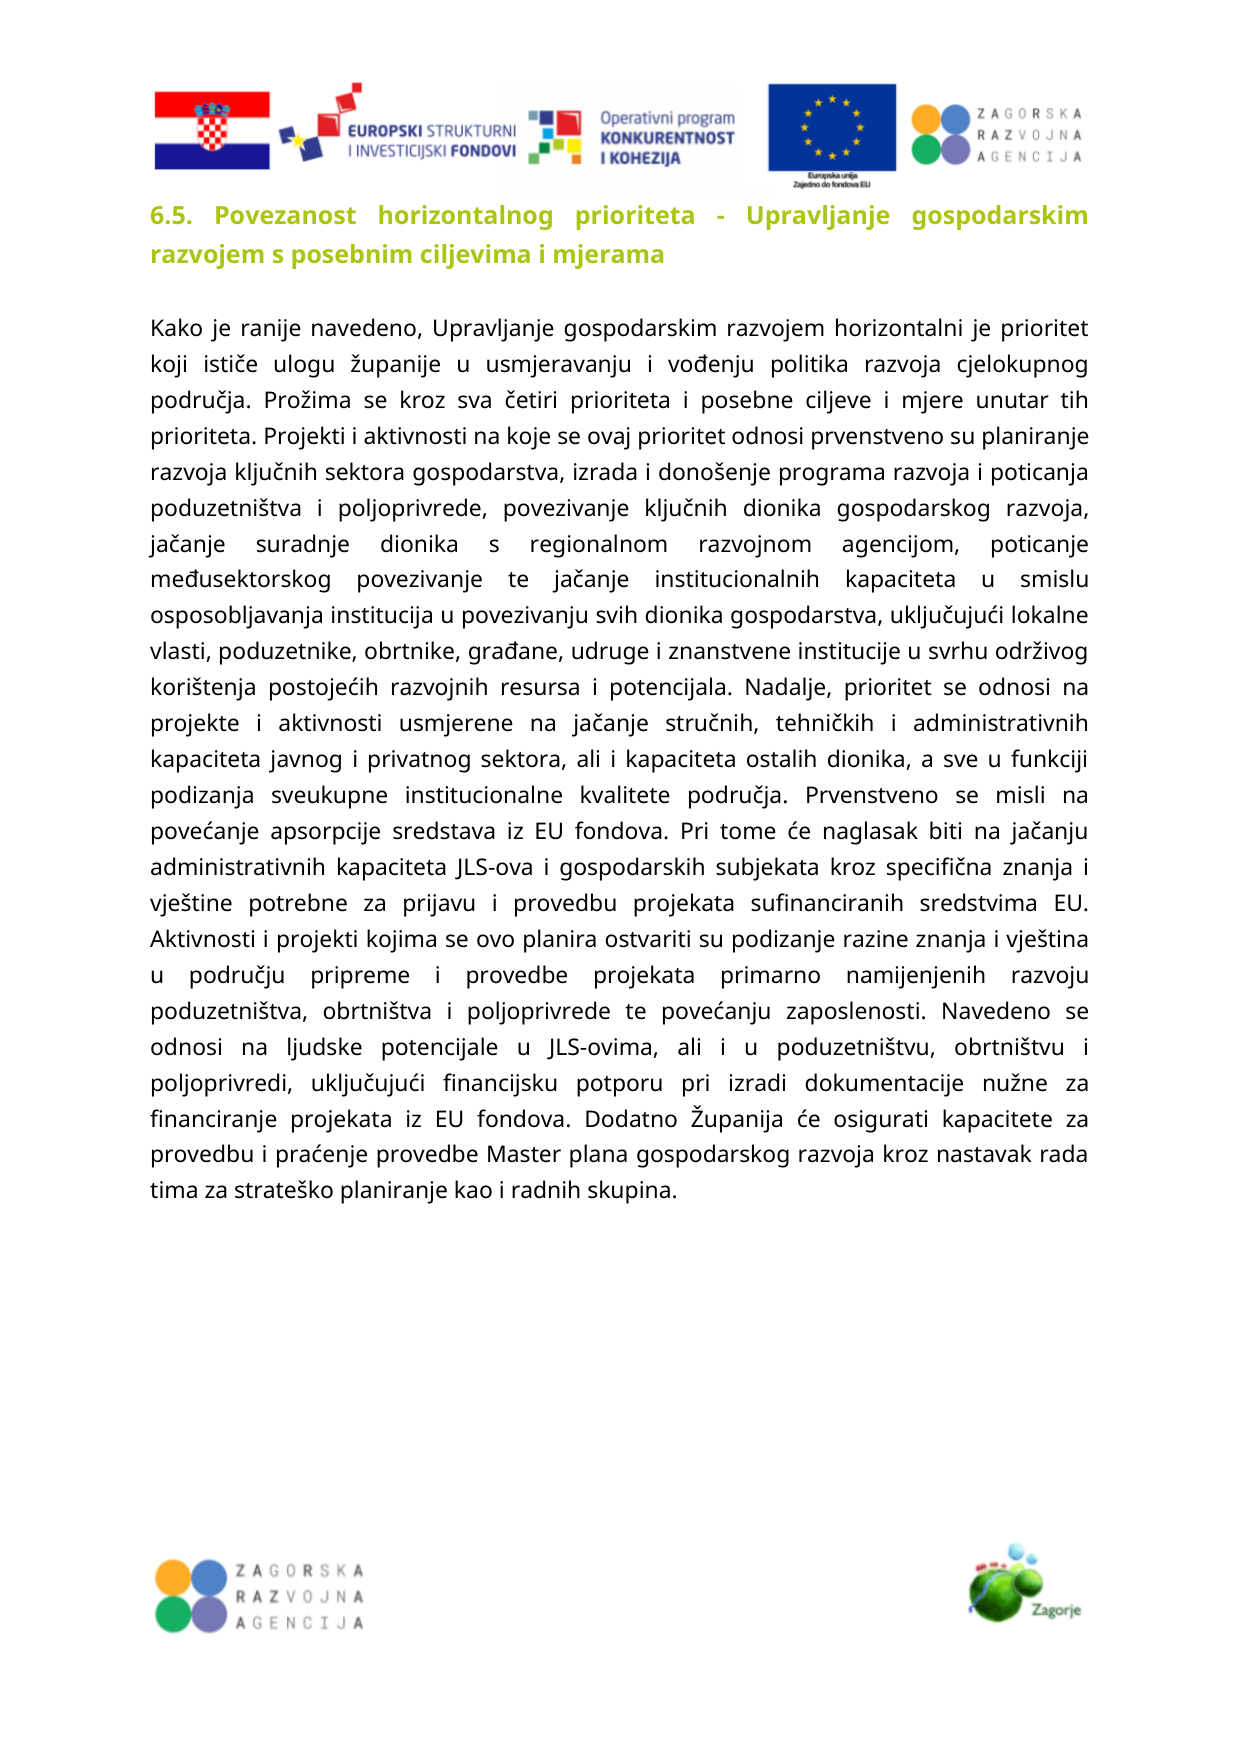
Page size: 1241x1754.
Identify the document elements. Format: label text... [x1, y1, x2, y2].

picture [150, 1526, 1091, 1640]
text Kako je ranije navedeno, Upravljanje gospodarskim razvojem horizontalni je prioritet koji ističe ulogu županije u usmjeravanju i vođenju politika razvoja cjelokupnog područja. Prožima se kroz sva četiri prioriteta i posebne ciljeve i mjere unutar tih prioriteta. Projekti i aktivnosti na koje se ovaj prioritet odnosi prvenstveno su planiranje razvoja ključnih sektora gospodarstva, izrada i donošenje programa razvoja i poticanja poduzetništva i poljoprivrede, povezivanje ključnih dionika gospodarskog razvoja, jačanje suradnje dionika s regionalnom razvojnom agencijom, poticanje međusektorskog povezivanje te jačanje institucionalnih kapaciteta u smislu osposobljavanja institucija u povezivanju svih dionika gospodarstva, uključujući lokalne vlasti, poduzetnike, obrtnike, građane, udruge i znanstvene institucije u svrhu održivog korištenja postojećih razvojnih resursa i potencijala. Nadalje, prioritet se odnosi na projekte i aktivnosti usmjerene na jačanje stručnih, tehničkih i administrativnih kapaciteta javnog i privatnog sektora, ali i kapaciteta ostalih dionika, a sve u funkciji podizanja sveukupne institucionalne kvalitete područja. Prvenstveno se misli na povećanje apsorpcije sredstava iz EU fondova. Pri tome će naglasak biti na jačanju administrativnih kapaciteta JLS-ova i gospodarskih subjekata kroz specifična znanja i vještine potrebne za prijavu i provedbu projekata sufinanciranih sredstvima EU. Aktivnosti i projekti kojima se ovo planira ostvariti su podizanje razine znanja i vještina u području pripreme i provedbe projekata primarno namijenjenih razvoju poduzetništva, obrtništva i poljoprivrede te povećanju zaposlenosti. Navedeno se odnosi na ljudske potencijale u JLS-ovima, ali i u poduzetništvu, obrtništvu i poljoprivredi, uključujući financijsku potporu pri izradi dokumentacije nužne za financiranje projekata iz EU fondova. Dodatno Županija će osigurati kapacitete za provedbu i praćenje provedbe Master plana gospodarskog razvoja kroz nastavak rada tima za strateško planiranje kao i radnih skupina. [150, 312, 1090, 1206]
picture [150, 75, 1091, 194]
subtitle 6.5. Povezanost horizontalnog prioriteta - Upravljanje gospodarskim razvojem s posebnim ciljevima i mjerama [150, 198, 1090, 271]
